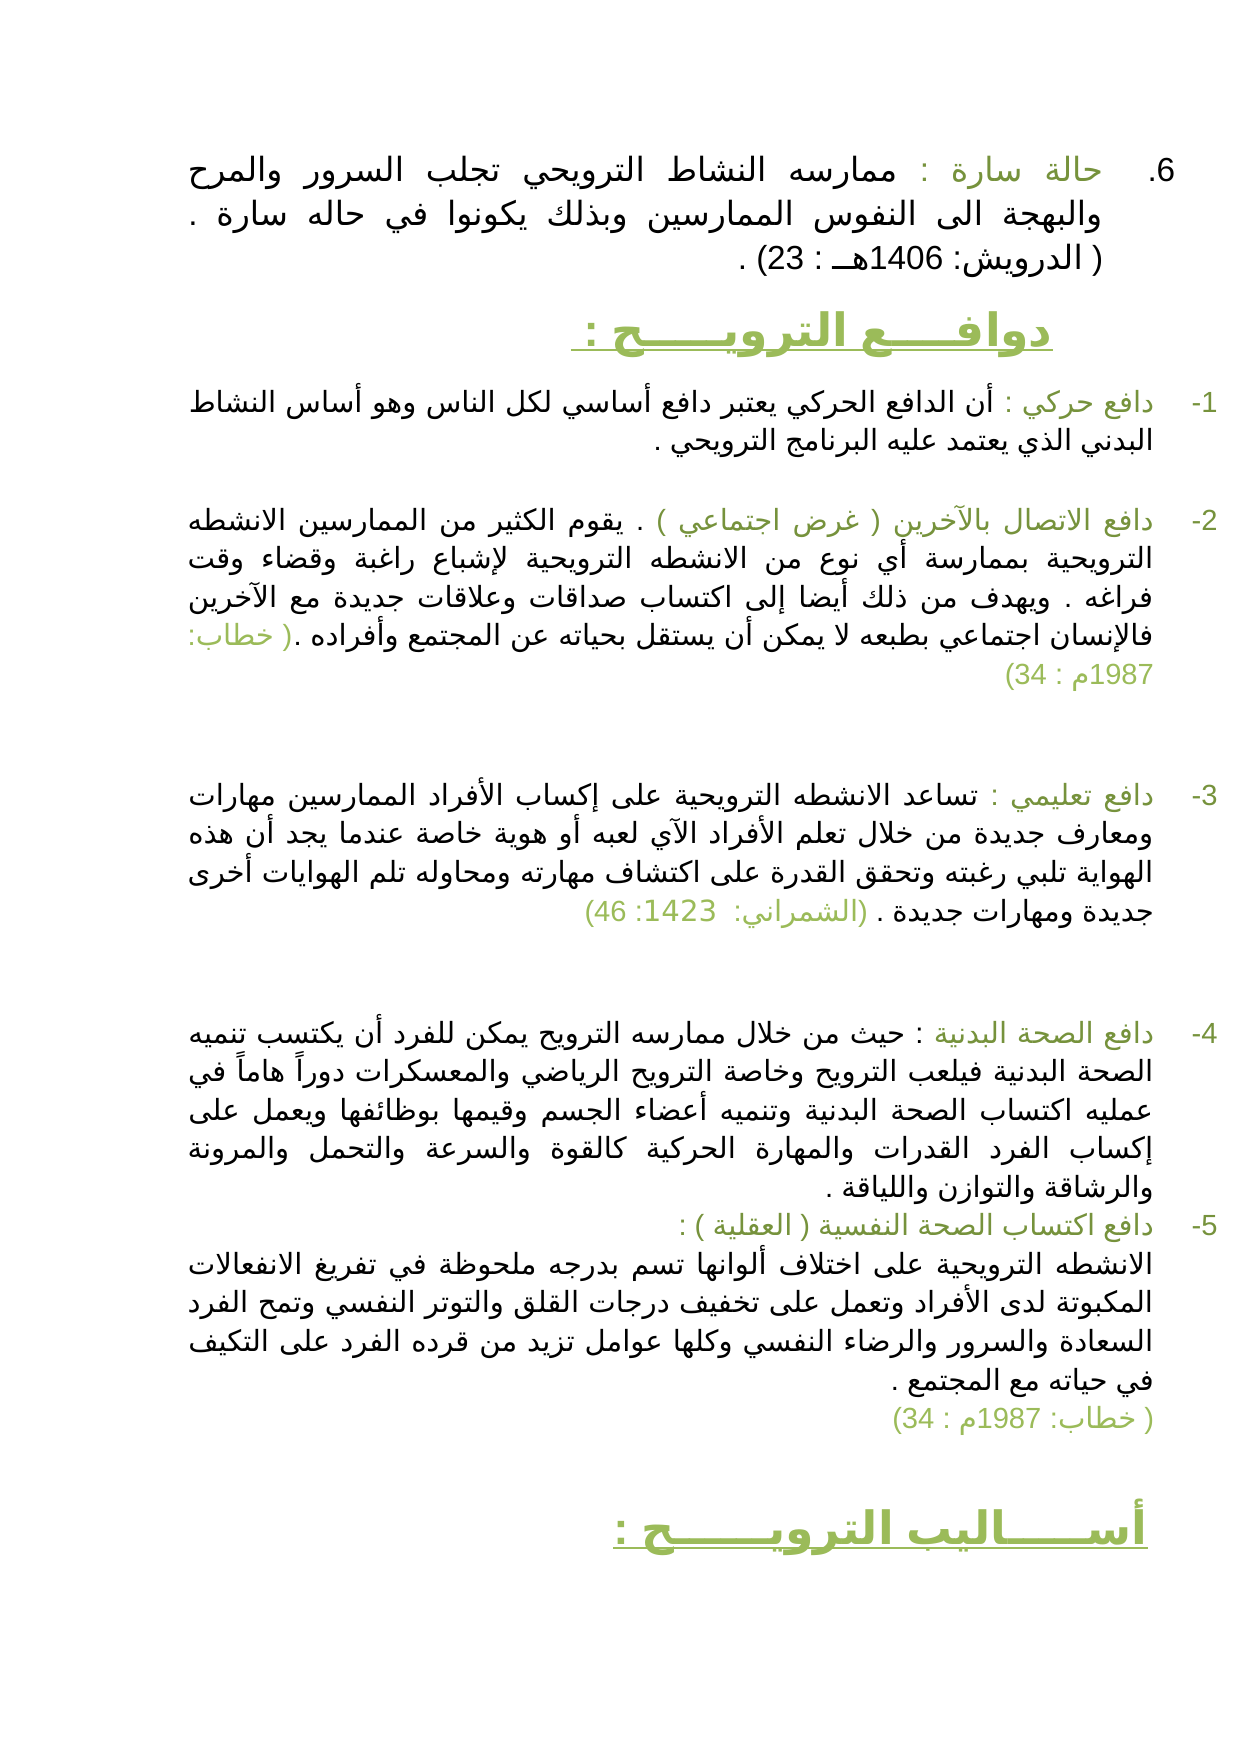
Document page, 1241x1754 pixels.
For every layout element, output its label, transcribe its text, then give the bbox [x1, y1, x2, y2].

list دافع حركي : أن الدافع الحركي يعتبر دافع أساسي لكل الناس وهو أساس النشاط البدني الذي يعتمد عليه البرنامج الترويحي . [187, 385, 1192, 457]
list دافع الصحة البدنية : حيث من خلال ممارسه الترويح يمكن للفرد أن يكتسب تنميه الصحة البدنية فيلعب الترويح وخاصة الترويح الرياضي والمعسكرات دوراً هاماً في عمليه اكتساب الصحة البدنية وتنميه أعضاء الجسم وقيمها بوظائفها ويعمل على إكساب الفرد القدرات والمهارة الحركية كالقوة والسرعة والتحمل والمرونة والرشاقة والتوازن واللياقة . [187, 1016, 1192, 1203]
list ( خطاب: 1987م : 34) [187, 1401, 1154, 1434]
text أســـــاليب الترويــــــح : [187, 1501, 1147, 1554]
text دوافــــع الترويـــــح : [187, 303, 1053, 356]
list حالة سارة : ممارسه النشاط الترويحي تجلب السرور والمرح والبهجة الى النفوس الممارسين وبذلك يكونوا في حاله سارة . ( الدرويش: 1406هــ : 23) . [187, 150, 1147, 277]
list دافع الاتصال بالآخرين ( غرض اجتماعي ) . يقوم الكثير من الممارسين الانشطه الترويحية بممارسة أي نوع من الانشطه الترويحية لإشباع راغبة وقضاء وقت فراغه . ويهدف من ذلك أيضا إلى اكتساب صداقات وعلاقات جديدة مع الآخرين فالإنسان اجتماعي بطبعه لا يمكن أن يستقل بحياته عن المجتمع وأفراده .( خطاب: 1987م : 34) [187, 503, 1192, 690]
list دافع تعليمي : تساعد الانشطه الترويحية على إكساب الأفراد الممارسين مهارات ومعارف جديدة من خلال تعلم الأفراد الآي لعبه أو هوية خاصة عندما يجد أن هذه الهواية تلبي رغبته وتحقق القدرة على اكتشاف مهارته ومحاوله تلم الهوايات أخرى جديدة ومهارات جديدة . (الشمراني: 1423: 46) [187, 778, 1192, 928]
list دافع اكتساب الصحة النفسية ( العقلية ) : [187, 1208, 1192, 1242]
list الانشطه الترويحية على اختلاف ألوانها تسم بدرجه ملحوظة في تفريغ الانفعالات المكبوتة لدى الأفراد وتعمل على تخفيف درجات القلق والتوتر النفسي وتمح الفرد السعادة والسرور والرضاء النفسي وكلها عوامل تزيد من قرده الفرد على التكيف في حياته مع المجتمع . [187, 1247, 1154, 1396]
